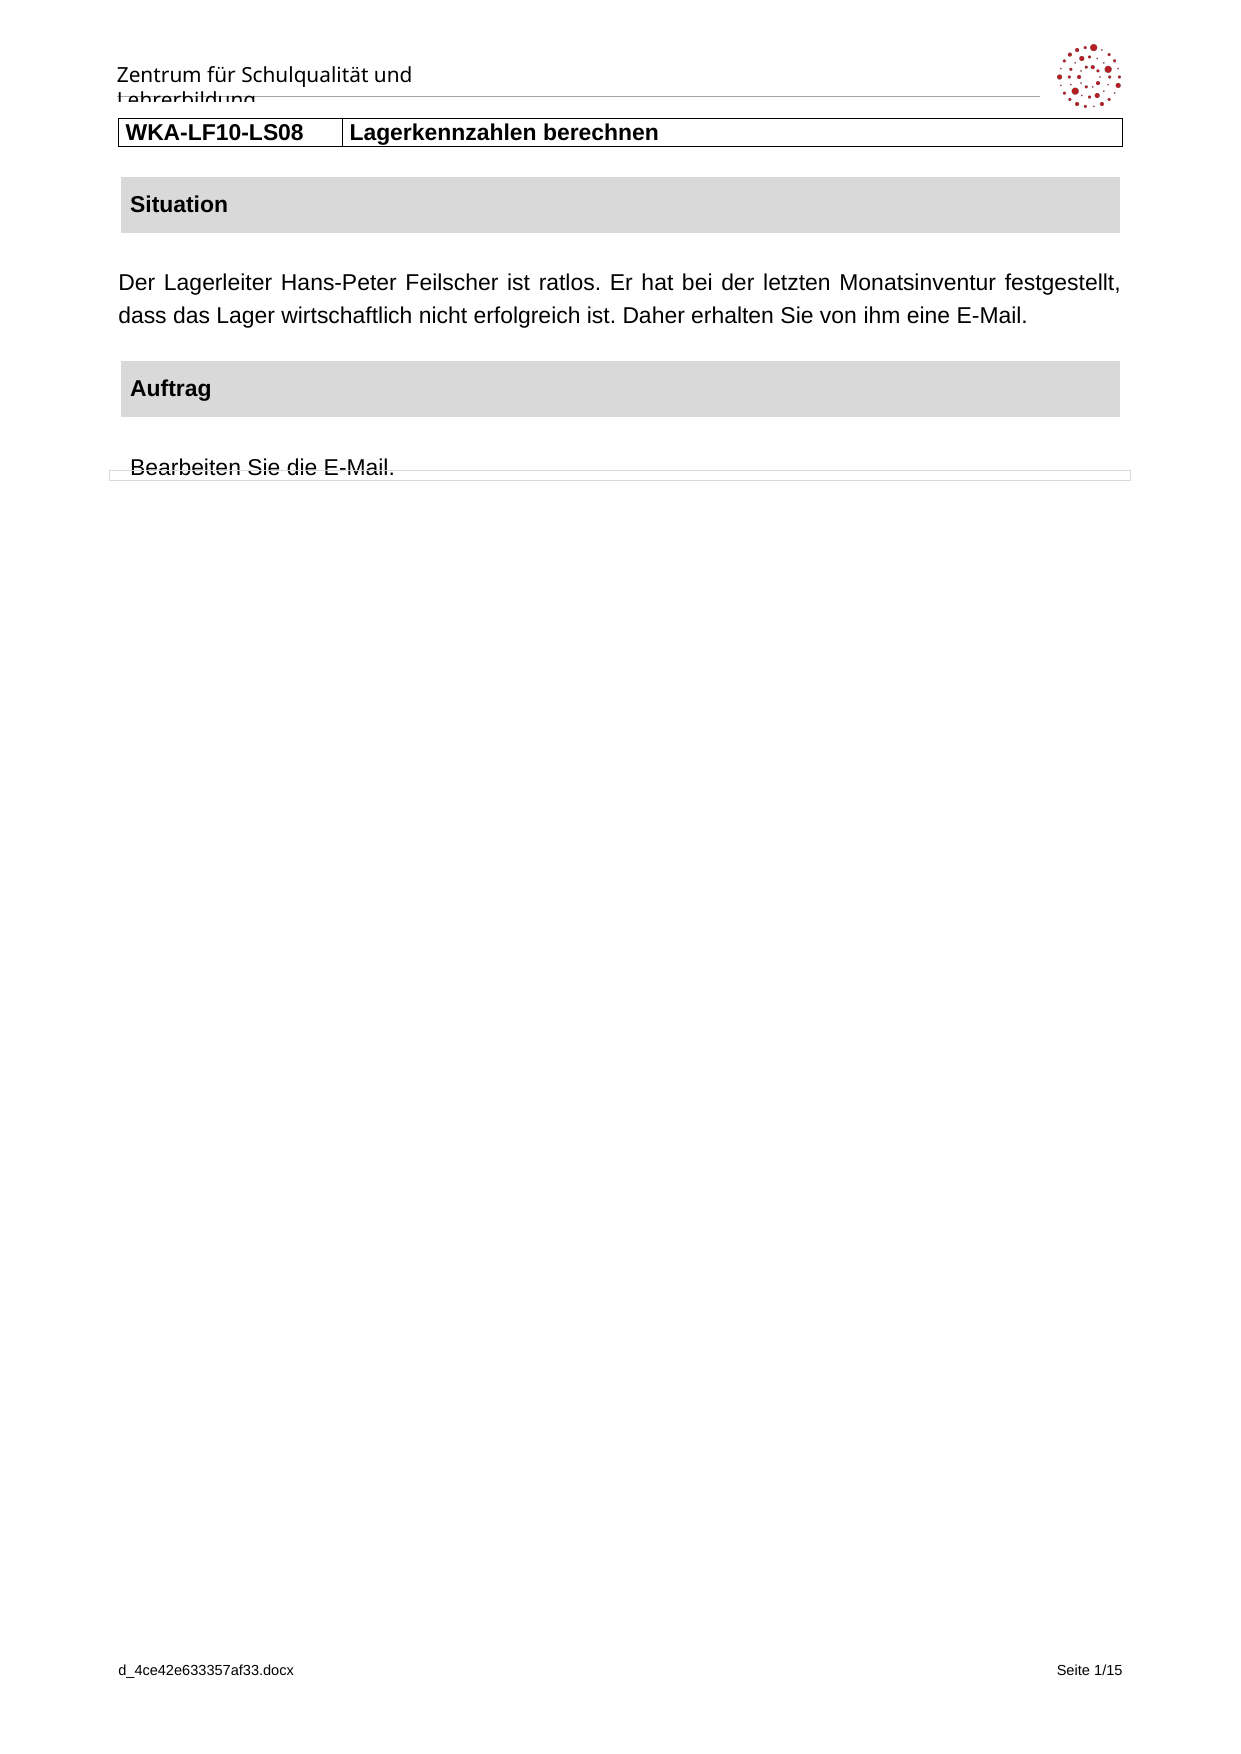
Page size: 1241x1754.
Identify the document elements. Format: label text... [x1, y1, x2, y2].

list Bearbeiten Sie die E-Mail. [130, 451, 1122, 470]
text Situation [122, 178, 1119, 232]
text Auftrag [122, 362, 1119, 416]
picture [1056, 40, 1122, 112]
table_header Lagerkennzahlen berechnen [343, 119, 1122, 146]
table_header WKA-LF10-LS08 [119, 119, 342, 146]
text Der Lagerleiter Hans-Peter Feilscher ist ratlos. Er hat bei der letzten Monatsinventur festgestellt, dass das Lager wirtschaftlich nicht erfolgreich ist. Daher erhalten Sie von ihm eine E-Mail. [118, 264, 1122, 331]
